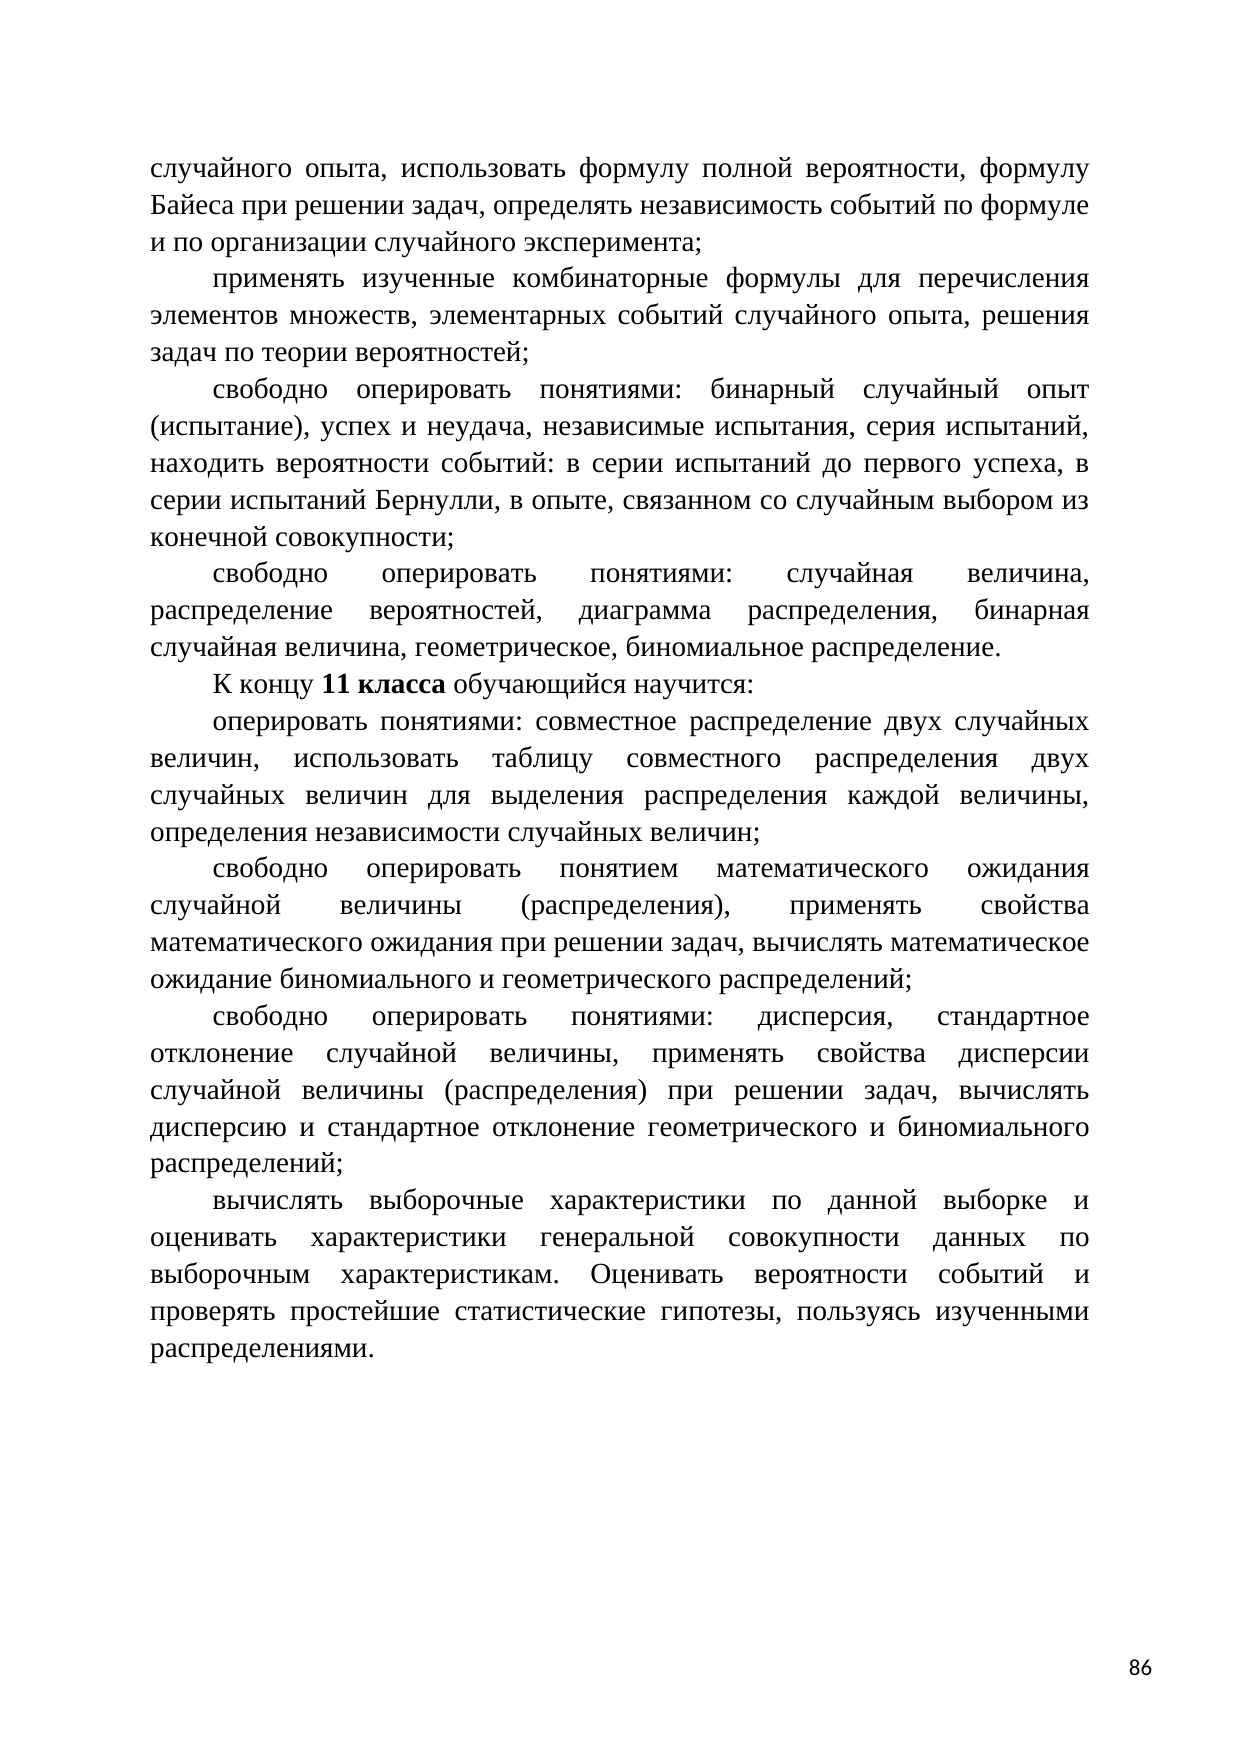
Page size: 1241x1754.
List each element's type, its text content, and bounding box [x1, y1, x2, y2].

text свободно оперировать понятиями: случайная величина, распределение вероятностей, диаграмма распределения, бинарная случайная величина, геометрическое, биномиальное распределение. [150, 556, 1090, 663]
text К концу 11 класса обучающийся научится: [150, 666, 1090, 700]
text свободно оперировать понятиями: бинарный случайный опыт (испытание), успех и неудача, независимые испытания, серия испытаний, находить вероятности событий: в серии испытаний до первого успеха, в серии испытаний Бернулли, в опыте, связанном со случайным выбором из конечной совокупности; [150, 371, 1090, 552]
text оперировать понятиями: совместное распределение двух случайных величин, использовать таблицу совместного распределения двух случайных величин для выделения распределения каждой величины, определения независимости случайных величин; [150, 703, 1090, 847]
text вычислять выборочные характеристики по данной выборке и оценивать характеристики генеральной совокупности данных по выборочным характеристикам. Оценивать вероятности событий и проверять простейшие статистические гипотезы, пользуясь изученными распределениями. [150, 1182, 1090, 1363]
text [150, 150, 1090, 257]
text применять изученные комбинаторные формулы для перечисления элементов множеств, элементарных событий случайного опыта, решения задач по теории вероятностей; [150, 261, 1090, 368]
text свободно оперировать понятием математического ожидания случайной величины (распределения), применять свойства математического ожидания при решении задач, вычислять математическое ожидание биномиального и геометрического распределений; [150, 851, 1090, 995]
text свободно оперировать понятиями: дисперсия, стандартное отклонение случайной величины, применять свойства дисперсии случайной величины (распределения) при решении задач, вычислять дисперсию и стандартное отклонение геометрического и биномиального распределений; [150, 998, 1090, 1179]
